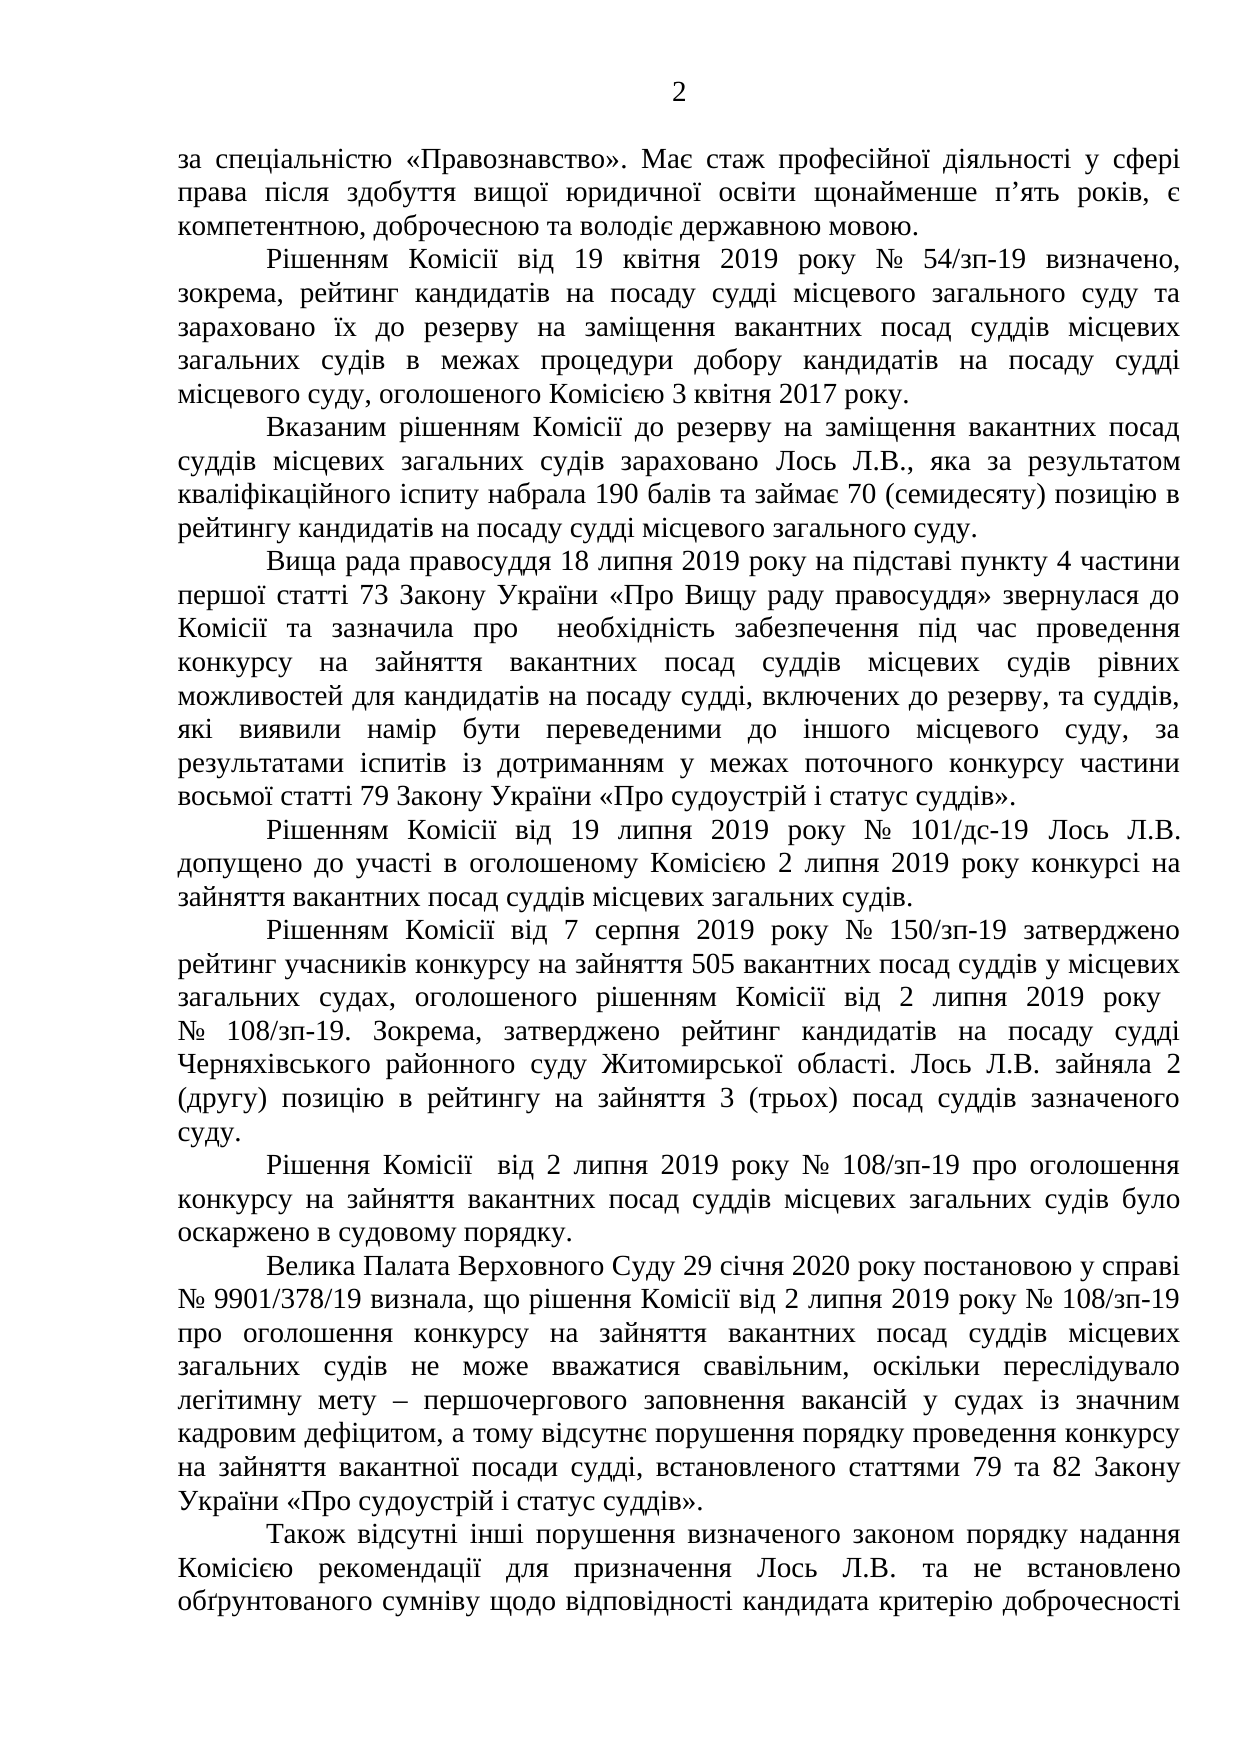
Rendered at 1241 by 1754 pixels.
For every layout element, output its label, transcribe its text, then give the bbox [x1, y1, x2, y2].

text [177, 141, 1181, 242]
text Рішення Комісії від 2 липня 2019 року № 108/зп-19 про оголошення конкурсу на зайняття вакантних посад суддів місцевих загальних судів було оскаржено в судовому порядку. [177, 1147, 1181, 1248]
text Вказаним рішенням Комісії до резерву на заміщення вакантних посад суддів місцевих загальних судів зараховано Лось Л.В., яка за результатом кваліфікаційного іспиту набрала 190 балів та займає 70 (семидесяту) позицію в рейтингу кандидатів на посаду судді місцевого загального суду. [177, 409, 1181, 543]
text Рішенням Комісії від 7 серпня 2019 року № 150/зп-19 затверджено рейтинг учасників конкурсу на зайняття 505 вакантних посад суддів у місцевих загальних судах, оголошеного рішенням Комісії від 2 липня 2019 року № 108/зп-19. Зокрема, затверджено рейтинг кандидатів на посаду судді Черняхівського районного суду Житомирської області. Лось Л.В. зайняла 2 (другу) позицію в рейтингу на зайняття 3 (трьох) посад суддів зазначеного суду. [177, 912, 1181, 1147]
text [177, 1516, 1181, 1617]
text Рішенням Комісії від 19 липня 2019 року № 101/дс-19 Лось Л.В. допущено до участі в оголошеному Комісією 2 липня 2019 року конкурсі на зайняття вакантних посад суддів місцевих загальних судів. [177, 812, 1181, 912]
text Рішенням Комісії від 19 квітня 2019 року № 54/зп-19 визначено, зокрема, рейтинг кандидатів на посаду судді місцевого загального суду та зараховано їх до резерву на заміщення вакантних посад суддів місцевих загальних судів в межах процедури добору кандидатів на посаду судді місцевого суду, оголошеного Комісією 3 квітня 2017 року. [177, 242, 1181, 409]
text Вища рада правосуддя 18 липня 2019 року на підставі пункту 4 частини першої статті 73 Закону України «Про Вищу раду правосуддя» звернулася до Комісії та зазначила про необхідність забезпечення під час проведення конкурсу на зайняття вакантних посад суддів місцевих судів рівних можливостей для кандидатів на посаду судді, включених до резерву, та суддів, які виявили намір бути переведеними до іншого місцевого суду, за результатами іспитів із дотриманням у межах поточного конкурсу частини восьмої статті 79 Закону України «Про судоустрій і статус суддів». [177, 543, 1181, 812]
text Велика Палата Верховного Суду 29 січня 2020 року постановою у справі № 9901/378/19 визнала, що рішення Комісії від 2 липня 2019 року № 108/зп-19 про оголошення конкурсу на зайняття вакантних посад суддів місцевих загальних судів не може вважатися свавільним, оскільки переслідувало легітимну мету – першочергового заповнення вакансій у судах із значним кадровим дефіцитом, а тому відсутнє порушення порядку проведення конкурсу на зайняття вакантної посади судді, встановленого статтями 79 та 82 Закону України «Про судоустрій і статус суддів». [177, 1248, 1181, 1516]
